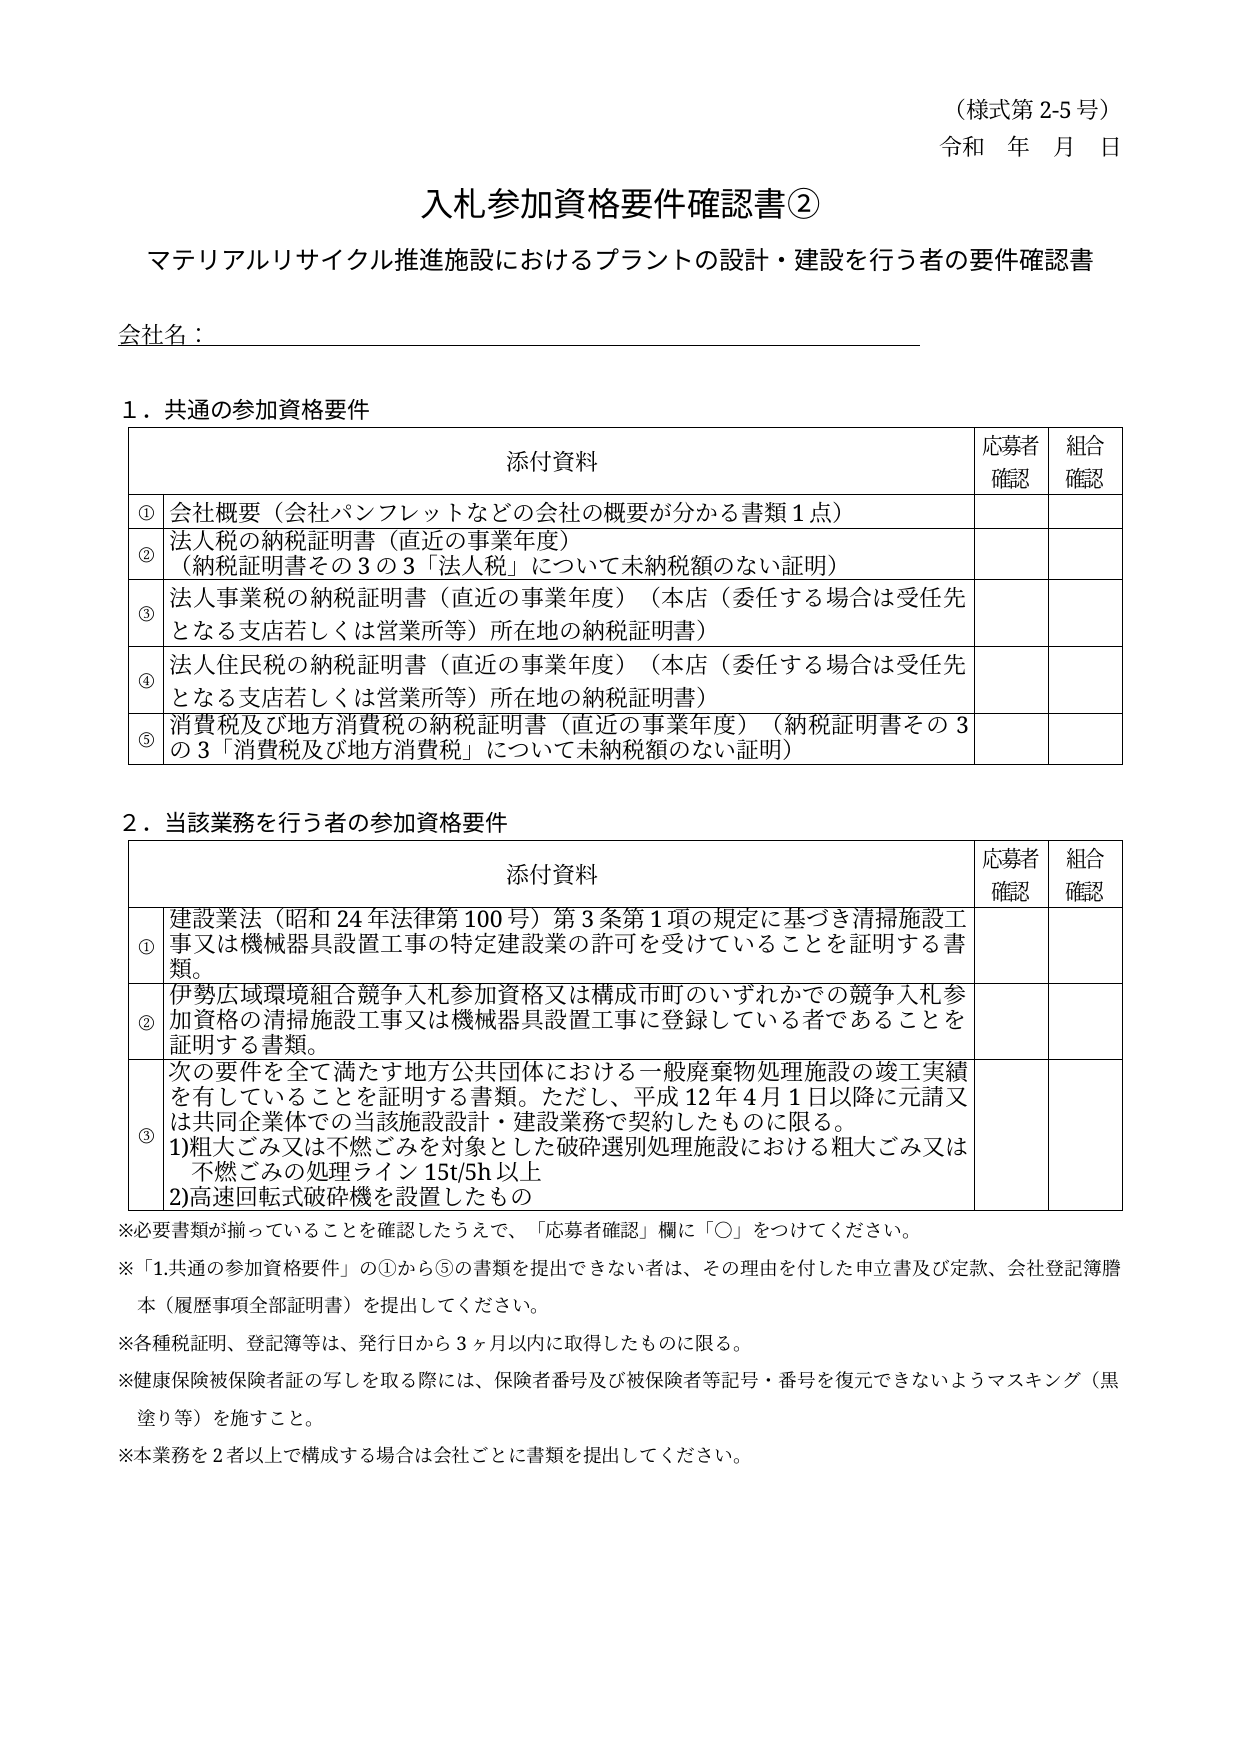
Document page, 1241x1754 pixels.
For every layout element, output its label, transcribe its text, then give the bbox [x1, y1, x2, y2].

table_cell [1049, 495, 1122, 528]
table_cell [975, 580, 1048, 646]
table_cell [975, 495, 1048, 528]
text ※各種税証明、登記簿等は、発行日から3ヶ月以内に取得したものに限る。 [118, 1323, 1122, 1361]
table_cell 消費税及び地方消費税の納税証明書（直近の事業年度）（納税証明書その3の3「消費税及び地方消費税」について未納税額のない証明） [164, 714, 974, 764]
text １．共通の参加資格要件 [118, 389, 1122, 427]
text 会社名： [118, 314, 1122, 352]
table_cell [1049, 529, 1122, 579]
table_cell [975, 647, 1048, 713]
table_cell [975, 529, 1048, 579]
text ２．当該業務を行う者の参加資格要件 [118, 802, 1122, 840]
table_cell [975, 714, 1048, 764]
table_cell ⑤ [129, 714, 163, 764]
table_header 応募者 確認 [975, 428, 1048, 494]
text ※必要書類が揃っていることを確認したうえで、「応募者確認」欄に「○」をつけてください。 [118, 1211, 1122, 1248]
table_cell 建設業法（昭和24年法律第100号）第3条第1項の規定に基づき清掃施設工事又は機械器具設置工事の特定建設業の許可を受けていることを証明する書類。 [164, 908, 974, 983]
table_cell [1049, 908, 1122, 983]
table_cell 伊勢広域環境組合競争入札参加資格又は構成市町のいずれかでの競争入札参加資格の清掃施設工事又は機械器具設置工事に登録している者であることを証明する書類。 [164, 984, 974, 1059]
text ※「1.共通の参加資格要件」の①から⑤の書類を提出できない者は、その理由を付した申立書及び定款、会社登記簿謄本（履歴事項全部証明書）を提出してください。 [118, 1248, 1122, 1323]
table_cell 法人事業税の納税証明書（直近の事業年度）（本店（委任する場合は受任先となる支店若しくは営業所等）所在地の納税証明書） [164, 580, 974, 646]
text ※本業務を2者以上で構成する場合は会社ごとに書類を提出してください。 [118, 1436, 1122, 1473]
table_cell ① [129, 495, 163, 528]
text ※健康保険被保険者証の写しを取る際には、保険者番号及び被保険者等記号・番号を復元できないようマスキング（黒塗り等）を施すこと。 [118, 1361, 1122, 1436]
table_cell ② [129, 529, 163, 579]
table_cell [1049, 647, 1122, 713]
table_header 応募者 確認 [975, 841, 1048, 907]
table_header 組合 確認 [1049, 428, 1122, 494]
table_header 添付資料 [129, 841, 974, 907]
table_cell [975, 1060, 1048, 1210]
table_cell [1049, 580, 1122, 646]
table_cell ② [129, 984, 163, 1059]
text マテリアルリサイクル推進施設におけるプラントの設計・建設を行う者の要件確認書 [118, 239, 1122, 277]
table_cell ③ [129, 580, 163, 646]
table_cell ④ [129, 647, 163, 713]
text 入札参加資格要件確認書② [118, 164, 1122, 239]
text 令和 年 月 日 [118, 127, 1122, 164]
table_cell [1049, 984, 1122, 1059]
table_cell 次の要件を全て満たす地方公共団体における一般廃棄物処理施設の竣工実績を有していることを証明する書類。ただし、平成12年4月1日以降に元請又は共同企業体での当該施設設計・建設業務で契約したものに限る。 1)粗大ごみ又は不燃ごみを対象とした破砕選別処理施設における粗大ごみ又は不燃ごみの処理ライン15t/5h以上 2)高速回転式破砕機を設置したもの [164, 1060, 974, 1210]
table_cell [1049, 714, 1122, 764]
table_cell ① [129, 908, 163, 983]
text （様式第2-5号） [118, 89, 1122, 127]
table_cell 会社概要（会社パンフレットなどの会社の概要が分かる書類1点） [164, 495, 974, 528]
table_cell ③ [129, 1060, 163, 1210]
table_cell 法人税の納税証明書（直近の事業年度） （納税証明書その3の3「法人税」について未納税額のない証明） [164, 529, 974, 579]
table_cell [1049, 1060, 1122, 1210]
table_header 組合 確認 [1049, 841, 1122, 907]
table_cell [975, 908, 1048, 983]
table_header 添付資料 [129, 428, 974, 494]
table_cell 法人住民税の納税証明書（直近の事業年度）（本店（委任する場合は受任先となる支店若しくは営業所等）所在地の納税証明書） [164, 647, 974, 713]
table_cell [975, 984, 1048, 1059]
